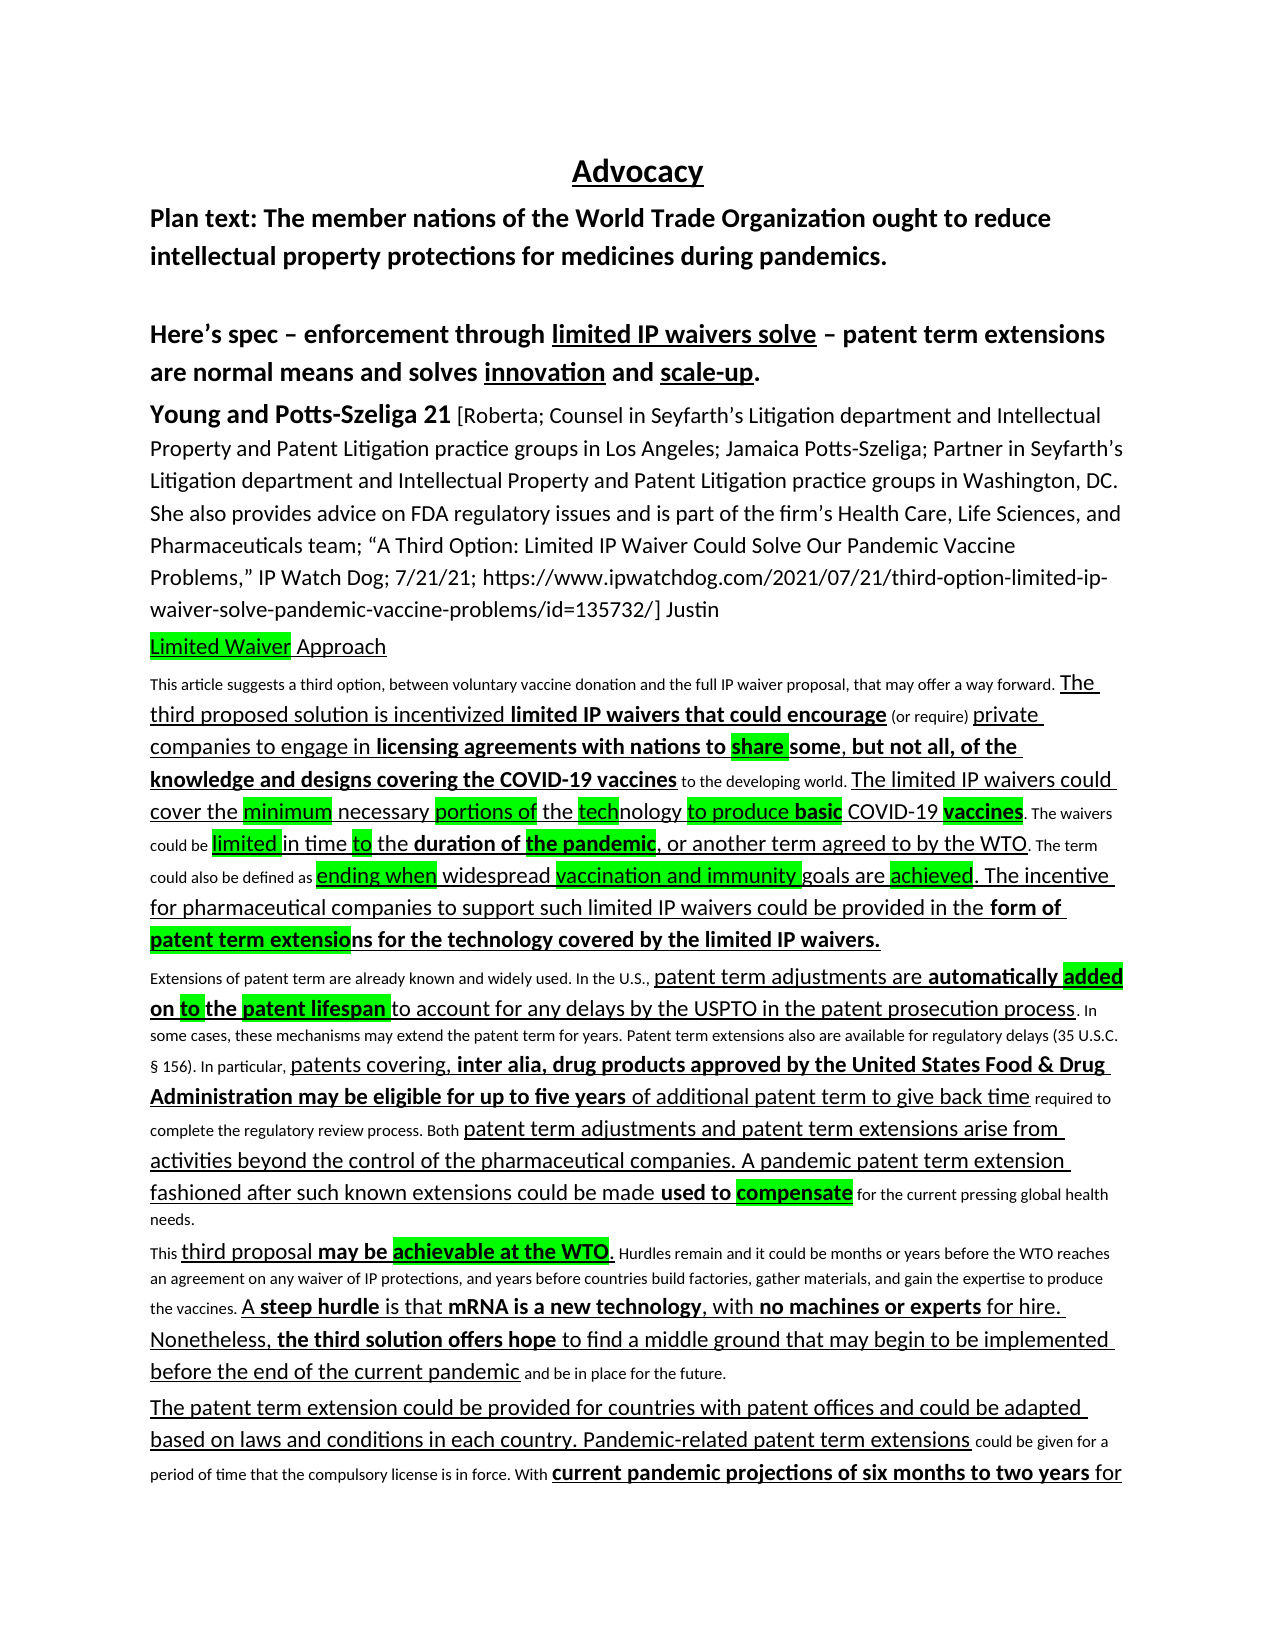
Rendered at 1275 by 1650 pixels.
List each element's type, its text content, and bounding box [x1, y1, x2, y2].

text Young and Potts-Szeliga 21 [Roberta; Counsel in Seyfarth’s Litigation department and Intellectual Property and Patent Litigation practice groups in Los Angeles; Jamaica Potts-Szeliga; Partner in Seyfarth’s Litigation department and Intellectual Property and Patent Litigation practice groups in Washington, DC. She also provides advice on FDA regulatory issues and is part of the firm’s Health Care, Life Sciences, and Pharmaceuticals team; “A Third Option: Limited IP Waiver Could Solve Our Pandemic Vaccine Problems,” IP Watch Dog; 7/21/21; https://www.ipwatchdog.com/2021/07/21/third-option-limited-ip-waiver-solve-pandemic-vaccine-problems/id=135732/] Justin [150, 397, 1125, 623]
subtitle Here’s spec – enforcement through limited IP waivers solve – patent term extensions are normal means and solves innovation and scale-up. [150, 317, 1125, 388]
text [150, 1393, 1125, 1486]
text Extensions of patent term are already known and widely used. In the U.S., patent term adjustments are automatically added on to the patent lifespan to account for any delays by the USPTO in the patent prosecution process. In some cases, these mechanisms may extend the patent term for years. Patent term extensions also are available for regulatory delays (35 U.S.C. § 156). In particular, patents covering, inter alia, drug products approved by the United States Food & Drug Administration may be eligible for up to five years of additional patent term to give back time required to complete the regulatory review process. Both patent term adjustments and patent term extensions arise from activities beyond the control of the pharmaceutical companies. A pandemic patent term extension fashioned after such known extensions could be made used to compensate for the current pressing global health needs. [150, 962, 1125, 1230]
subtitle Advocacy [150, 150, 1125, 191]
subtitle Plan text: The member nations of the World Trade Organization ought to reduce intellectual property protections for medicines during pandemics. [150, 201, 1125, 272]
text Limited Waiver Approach [291, 632, 1125, 660]
text This article suggests a third option, between voluntary vaccine donation and the full IP waiver proposal, that may offer a way forward. The third proposed solution is incentivized limited IP waivers that could encourage (or require) private companies to engage in licensing agreements with nations to share some, but not all, of the knowledge and designs covering the COVID-19 vaccines to the developing world. The limited IP waivers could cover the minimum necessary portions of the technology to produce basic COVID-19 vaccines. The waivers could be limited in time to the duration of the pandemic, or another term agreed to by the WTO. The term could also be defined as ending when widespread vaccination and immunity goals are achieved. The incentive for pharmaceutical companies to support such limited IP waivers could be provided in the form of patent term extensions for the technology covered by the limited IP waivers. [150, 668, 1125, 954]
text This third proposal may be achievable at the WTO. Hurdles remain and it could be months or years before the WTO reaches an agreement on any waiver of IP protections, and years before countries build factories, gather materials, and gain the expertise to produce the vaccines. A steep hurdle is that mRNA is a new technology, with no machines or experts for hire. Nonetheless, the third solution offers hope to find a middle ground that may begin to be implemented before the end of the current pandemic and be in place for the future. [150, 1237, 1125, 1385]
